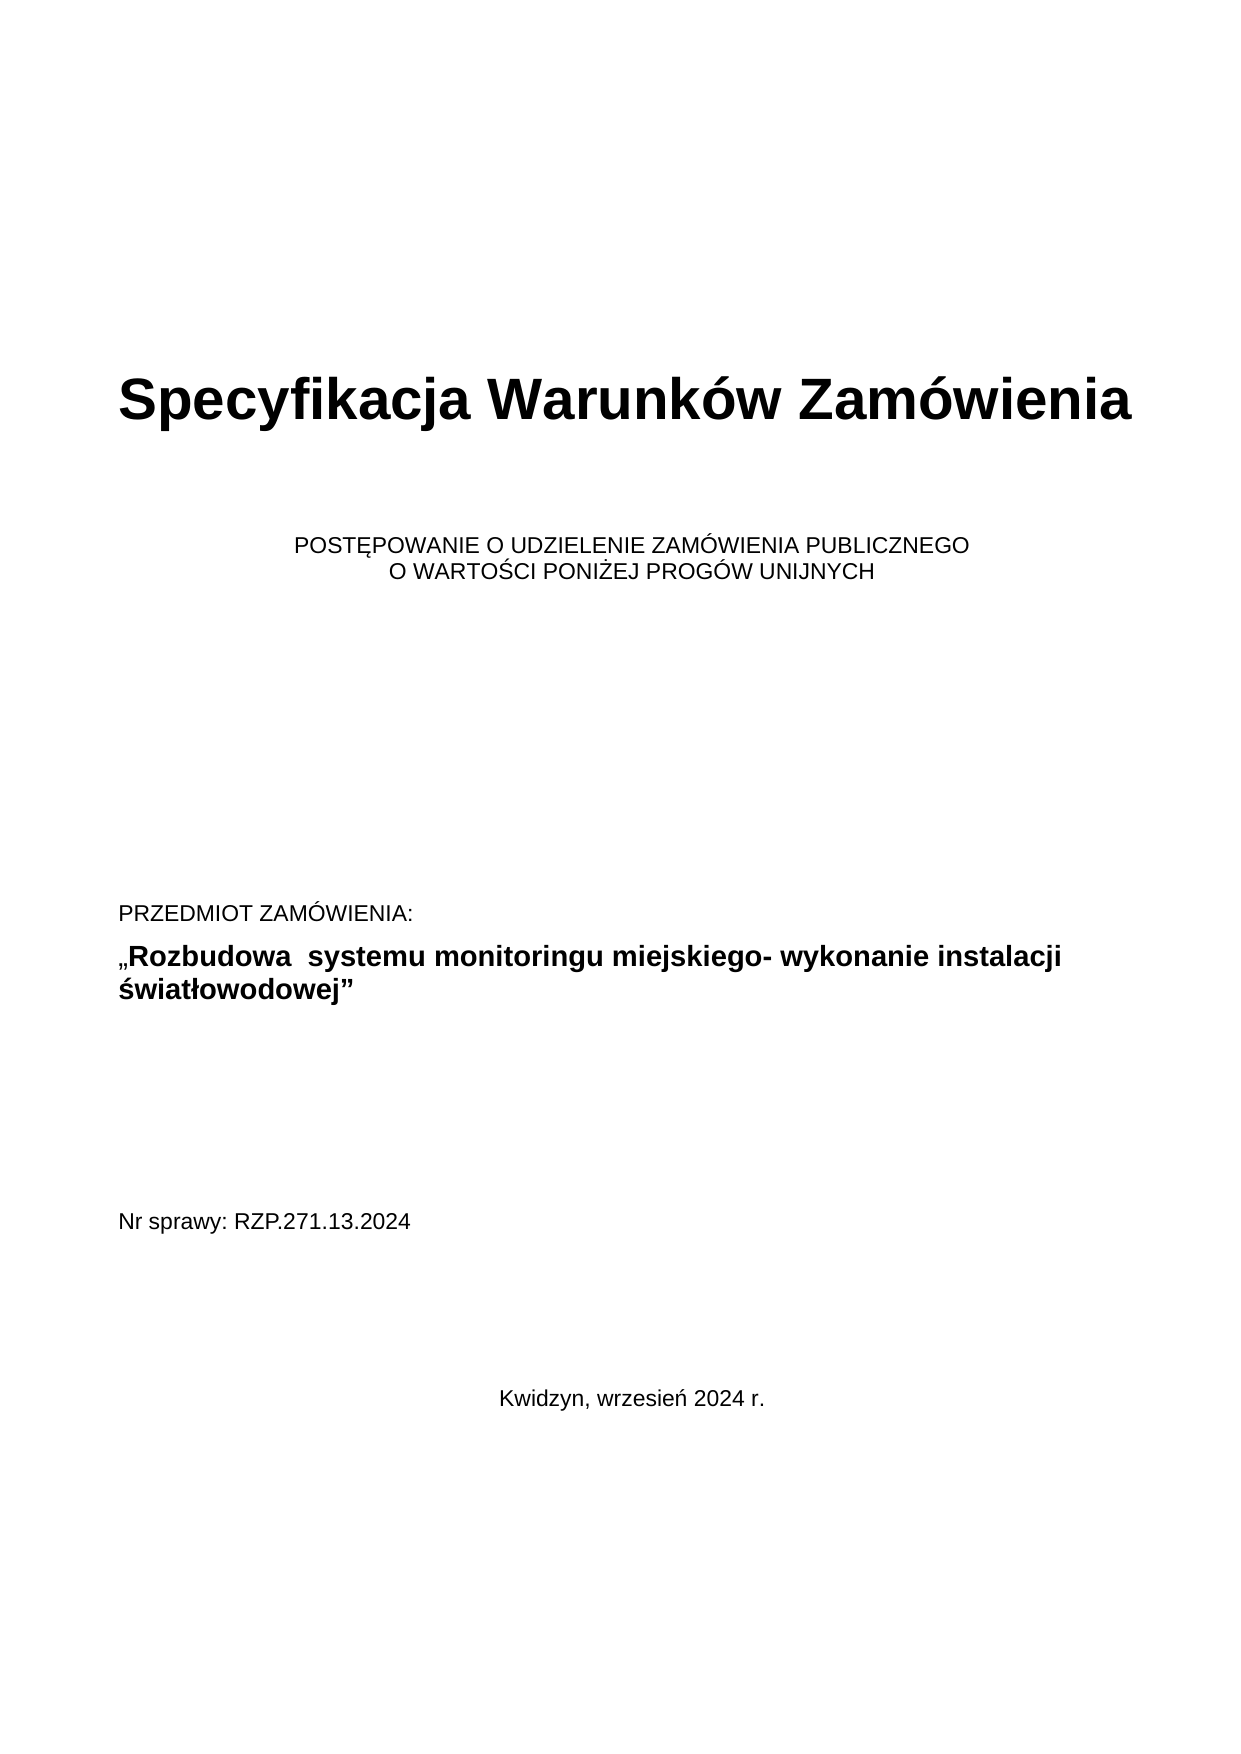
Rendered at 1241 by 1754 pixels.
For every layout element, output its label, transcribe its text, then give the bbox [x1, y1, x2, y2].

text Specyfikacja Warunków Zamówienia [118, 365, 1146, 432]
text PRZEDMIOT ZAMÓWIENIA: [118, 900, 1146, 926]
title Nr sprawy: RZP.271.13.2024 [118, 1208, 1146, 1235]
text O WARTOŚCI PONIŻEJ PROGÓW UNIJNYCH [118, 558, 1146, 584]
text POSTĘPOWANIE O UDZIELENIE ZAMÓWIENIA PUBLICZNEGO [118, 532, 1146, 558]
text Kwidzyn, wrzesień 2024 r. [118, 1385, 1146, 1411]
text „Rozbudowa systemu monitoringu miejskiego- wykonanie instalacji światłowodowej” [118, 938, 1146, 1006]
